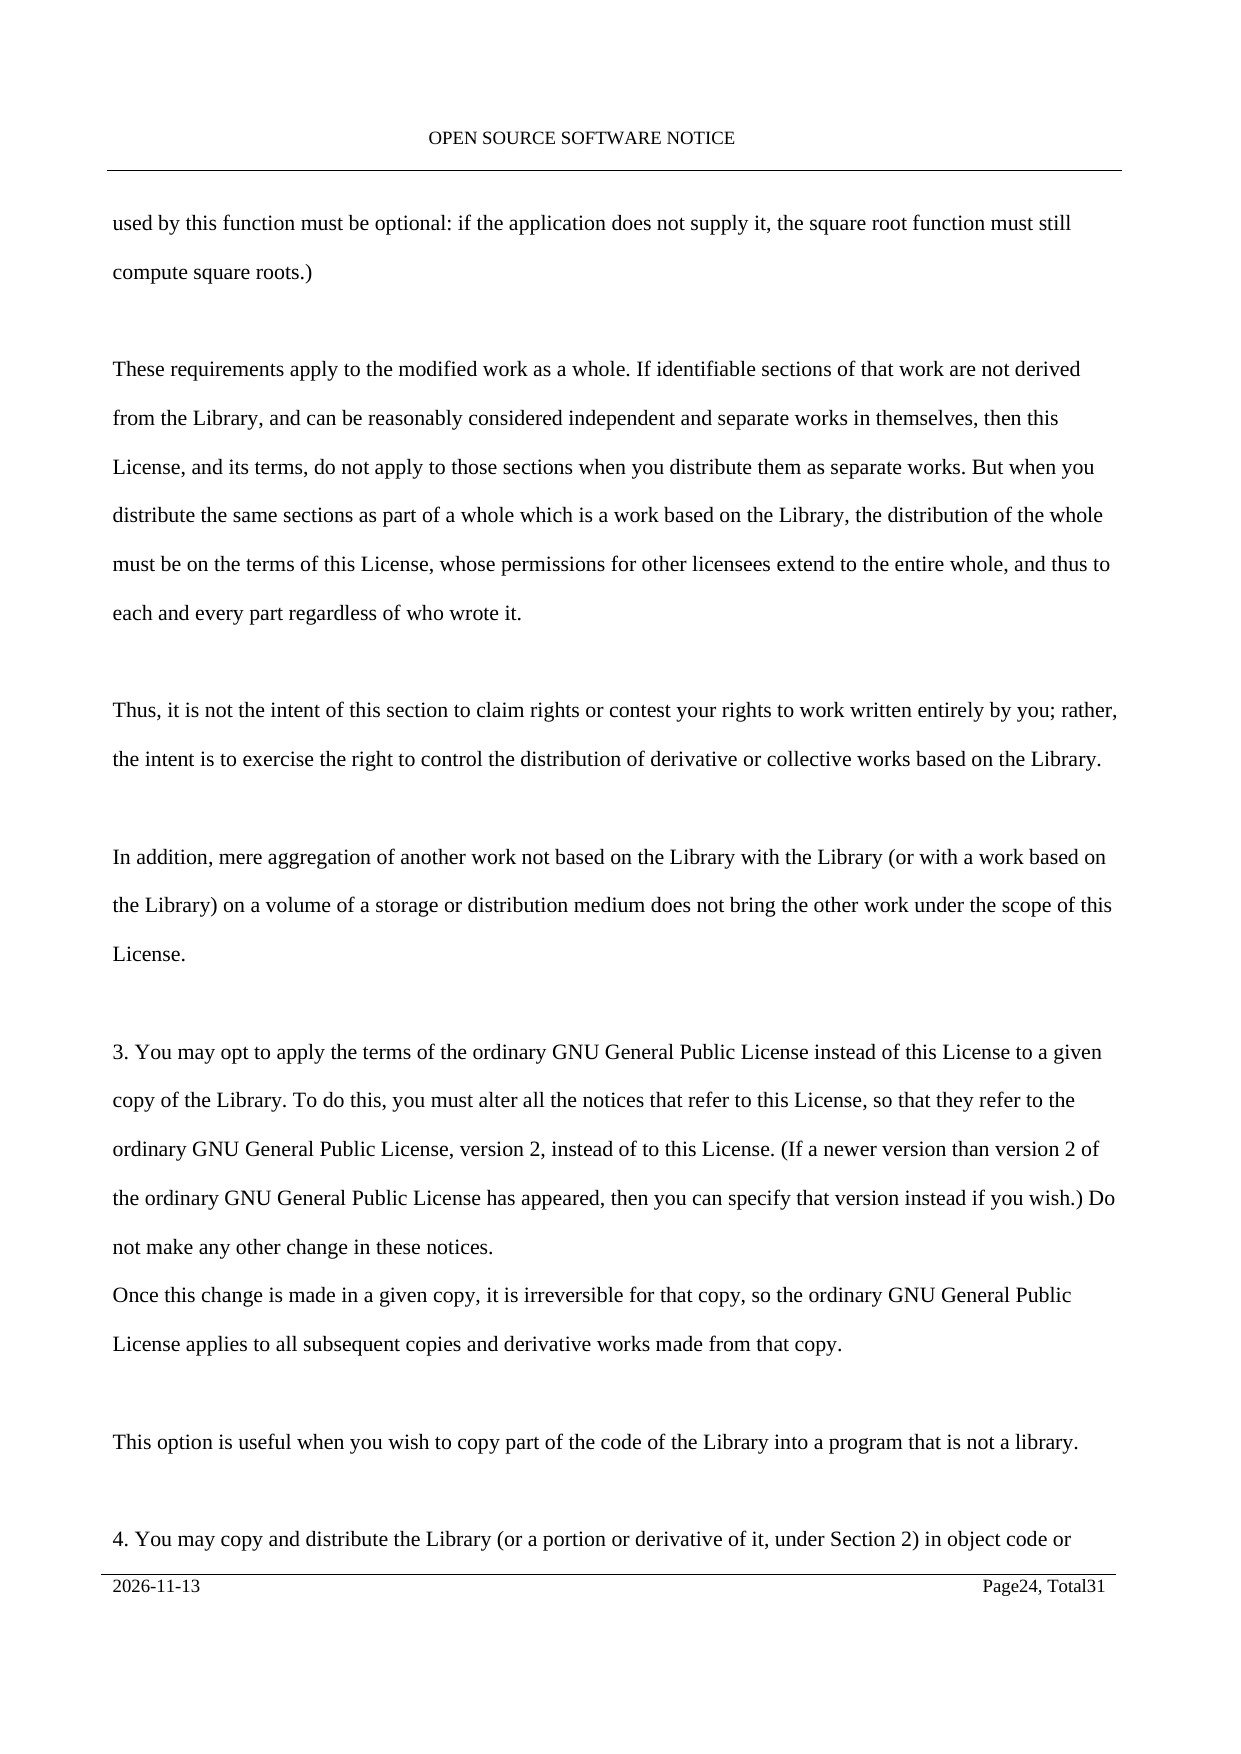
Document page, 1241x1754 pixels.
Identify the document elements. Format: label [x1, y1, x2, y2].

text [112, 206, 1128, 1555]
